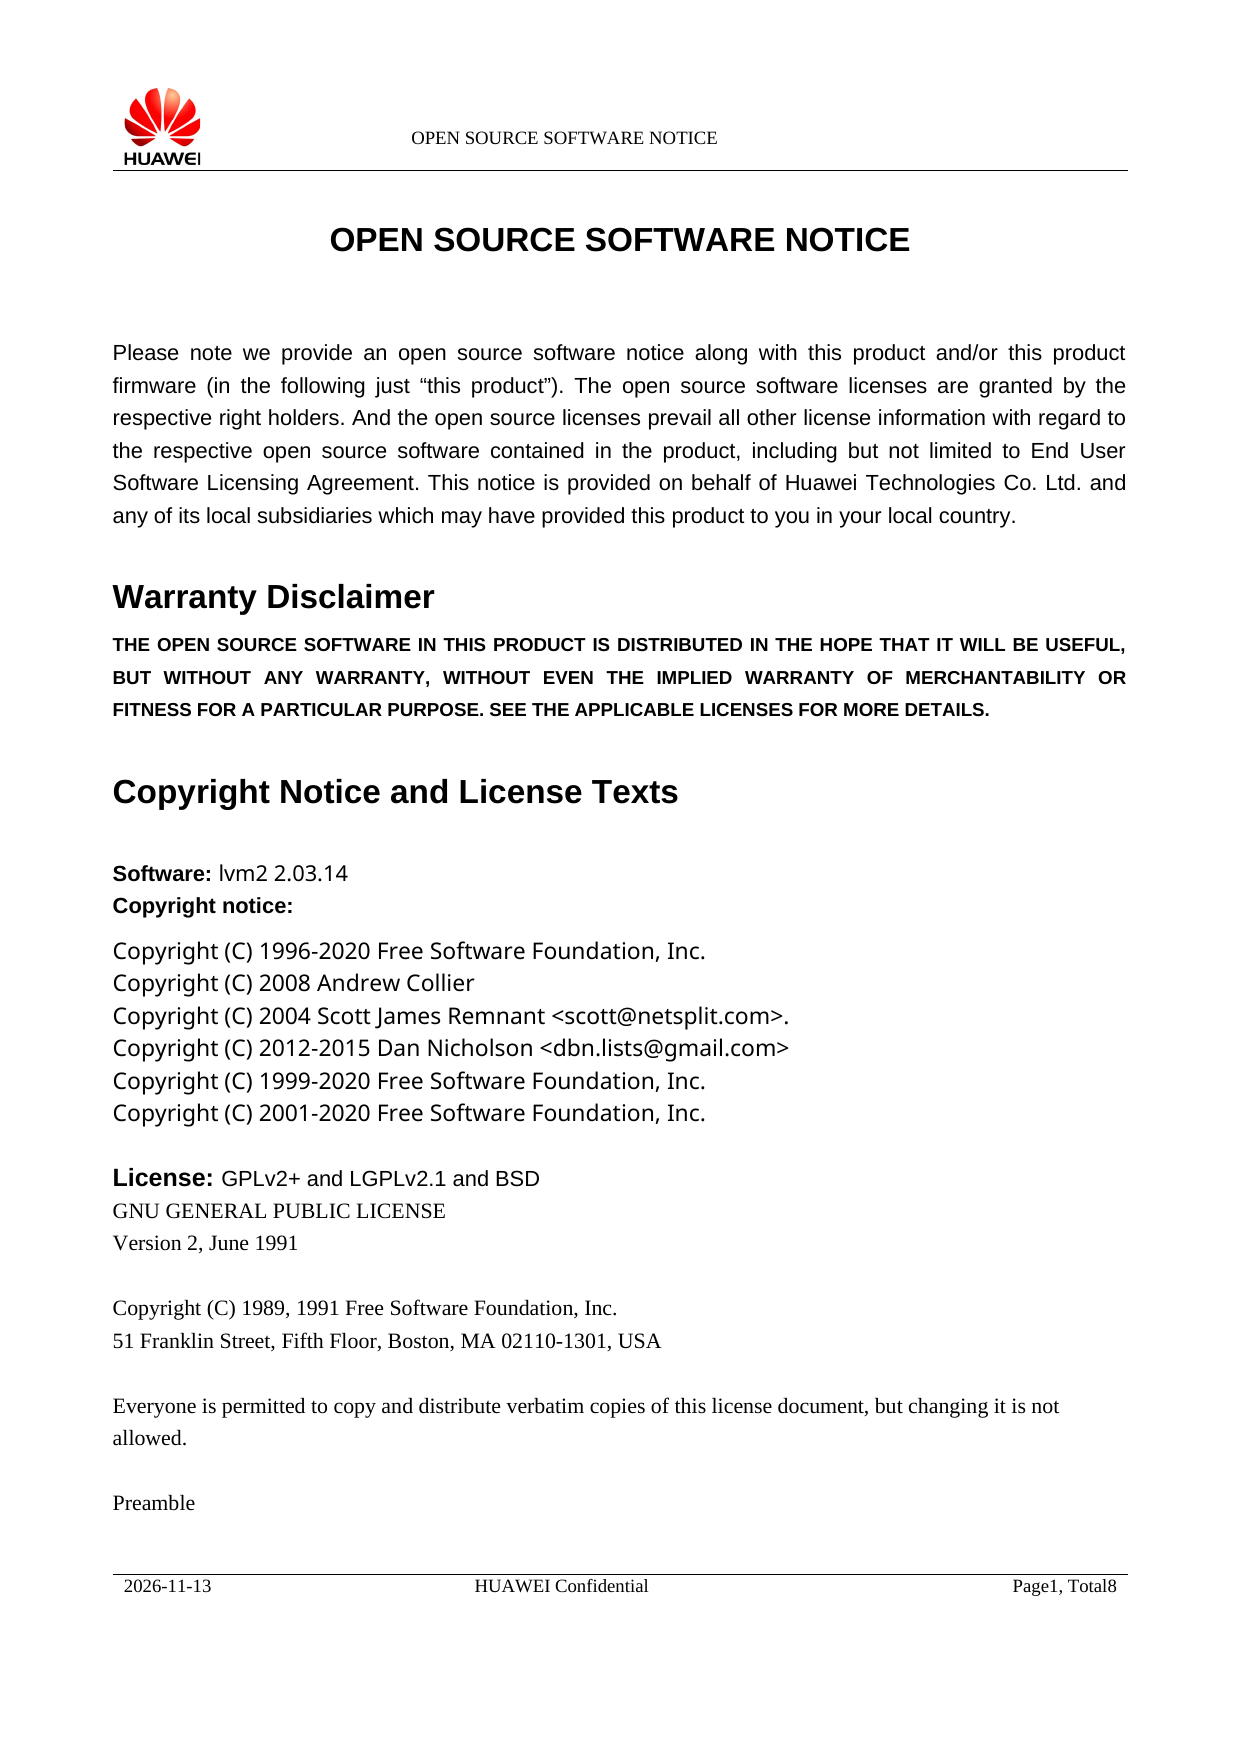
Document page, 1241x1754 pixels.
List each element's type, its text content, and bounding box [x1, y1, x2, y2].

title Software: lvm2 2.03.14 [112, 856, 1128, 889]
text Copyright (C) 1996-2020 Free Software Foundation, Inc. [112, 934, 1128, 966]
text Copyright (C) 2001-2020 Free Software Foundation, Inc. [112, 1096, 1128, 1129]
picture [124, 88, 201, 165]
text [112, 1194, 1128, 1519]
text Warranty Disclaimer [112, 564, 1128, 629]
text License: GPLv2+ and LGPLv2.1 and BSD [112, 1161, 1128, 1194]
text Copyright (C) 2008 Andrew Collier [112, 966, 1128, 999]
text Copyright Notice and License Texts [112, 759, 1128, 824]
text Copyright (C) 2012-2015 Dan Nicholson <dbn.lists@gmail.com> [112, 1031, 1128, 1064]
text The open source software in this product is distributed in the hope that it will be useful, but WITHOUT ANY WARRANTY, without even the implied warranty of MERCHANTABILITY or FITNESS FOR A PARTICULAR PURPOSE. See the applicable licenses for more details. [112, 629, 1128, 726]
text Copyright (C) 2004 Scott James Remnant <scott@netsplit.com>. [112, 999, 1128, 1031]
text OPEN SOURCE SOFTWARE NOTICE [112, 206, 1128, 271]
text Copyright (C) 1999-2020 Free Software Foundation, Inc. [112, 1064, 1128, 1096]
text Please note we provide an open source software notice along with this product and/or this product firmware (in the following just “this product”). The open source software licenses are granted by the respective right holders. And the open source licenses prevail all other license information with regard to the respective open source software contained in the product, including but not limited to End User Software Licensing Agreement. This notice is provided on behalf of Huawei Technologies Co. Ltd. and any of its local subsidiaries which may have provided this product to you in your local country. [112, 336, 1128, 531]
text Copyright notice: [112, 889, 1128, 921]
